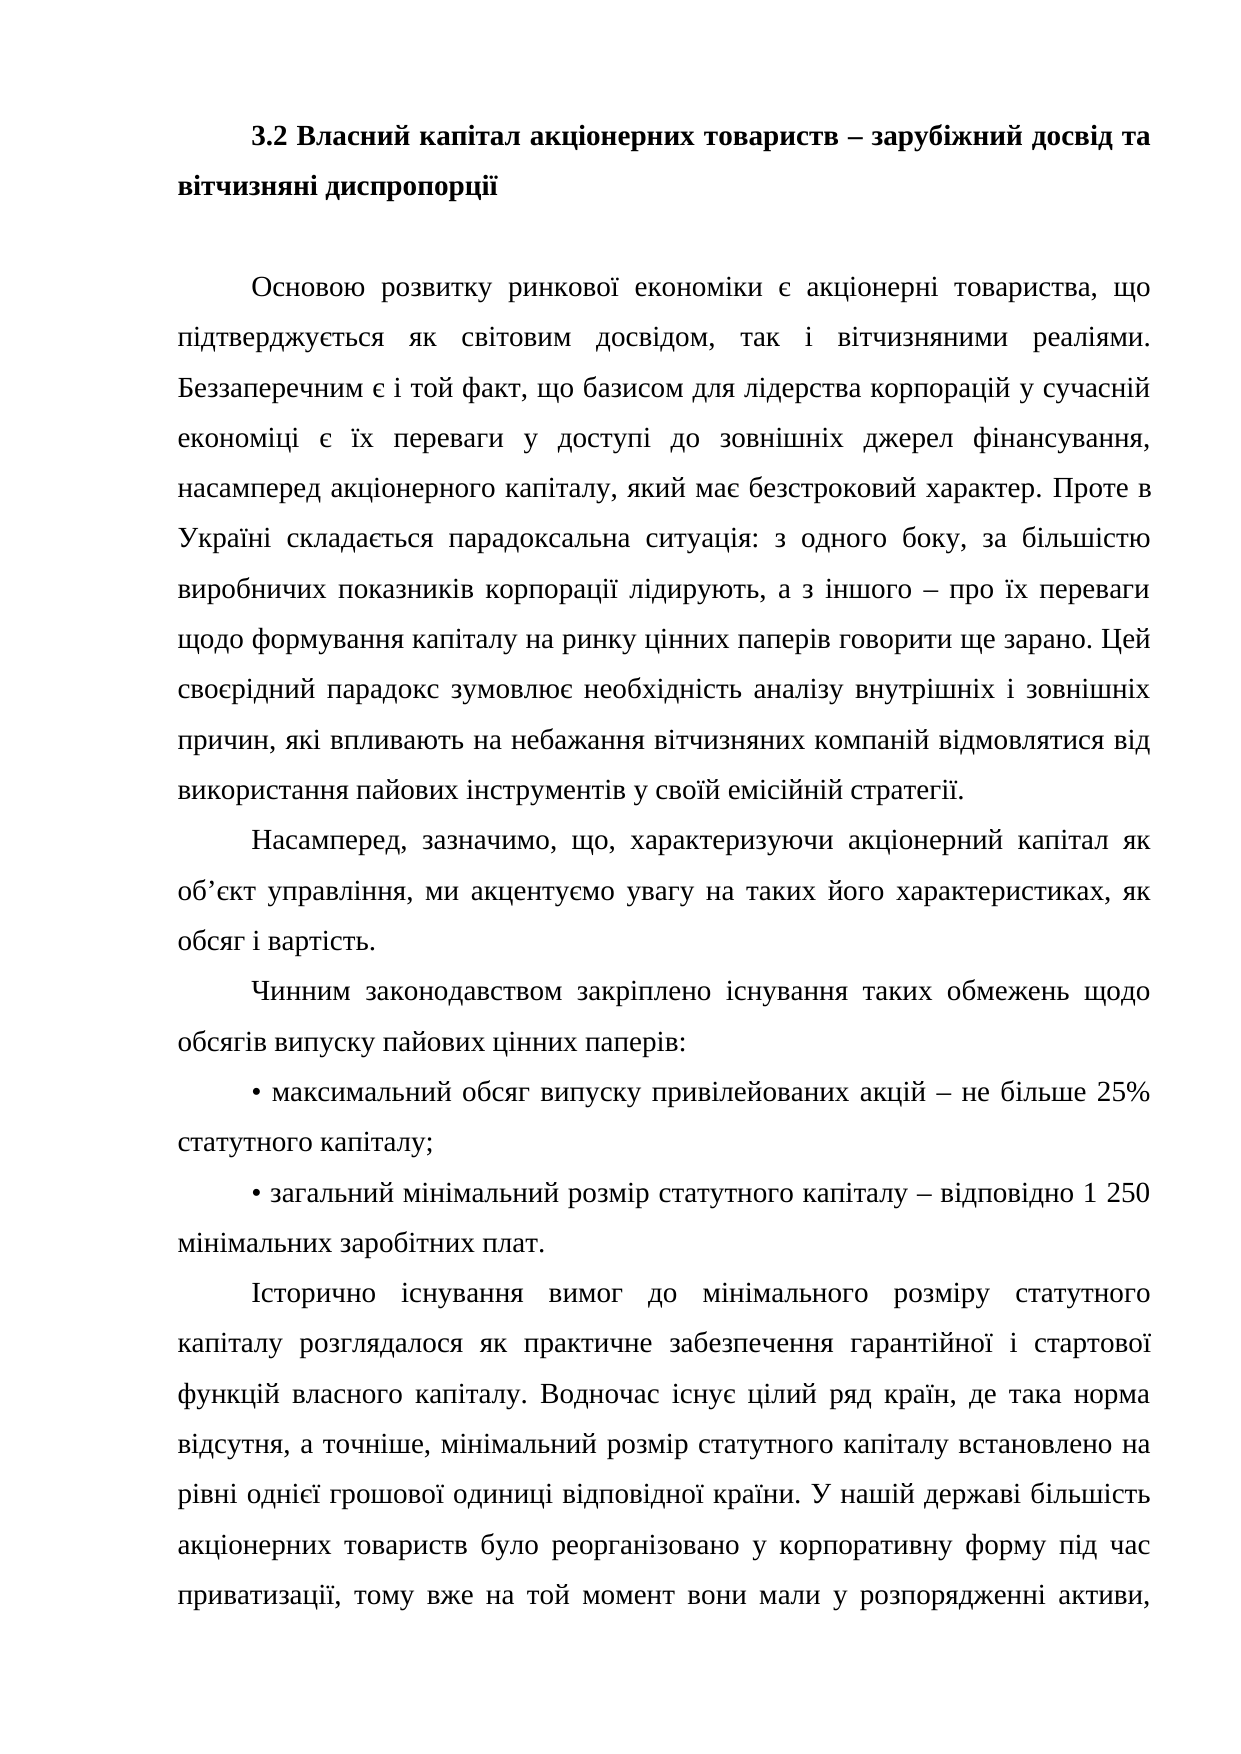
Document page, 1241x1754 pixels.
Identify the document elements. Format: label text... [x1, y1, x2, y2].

text • загальний мінімальний розмір статутного капіталу – відповідно 1 250 мінімальних заробітних плат. [177, 1175, 1152, 1258]
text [177, 1275, 1152, 1611]
text Насамперед, зазначимо, що, характеризуючи акціонерний капітал як об’єкт управління, ми акцентуємо увагу на таких його характеристиках, як обсяг і вартість. [177, 822, 1152, 957]
text Чинним законодавством закріплено існування таких обмежень щодо обсягів випуску пайових цінних паперів: [177, 973, 1152, 1057]
text 3.2 Власний капітал акціонерних товариств – зарубіжний досвід та вітчизняні диспропорції [177, 118, 1152, 202]
text • максимальний обсяг випуску привілейованих акцій – не більше 25% статутного капіталу; [177, 1074, 1152, 1158]
text Основою розвитку ринкової економіки є акціонерні товариства, що підтверджується як світовим досвідом, так і вітчизняними реаліями. Беззаперечним є і той факт, що базисом для лідерства корпорацій у сучасній економіці є їх переваги у доступі до зовнішніх джерел фінансування, насамперед акціонерного капіталу, який має безстроковий характер. Проте в Україні складається парадоксальна ситуація: з одного боку, за більшістю виробничих показників корпорації лідирують, а з іншого – про їх переваги щодо формування капіталу на ринку цінних паперів говорити ще зарано. Цей своєрідний парадокс зумовлює необхідність аналізу внутрішніх і зовнішніх причин, які впливають на небажання вітчизняних компаній відмовлятися від використання пайових інструментів у своїй емісійній стратегії. [177, 269, 1152, 806]
